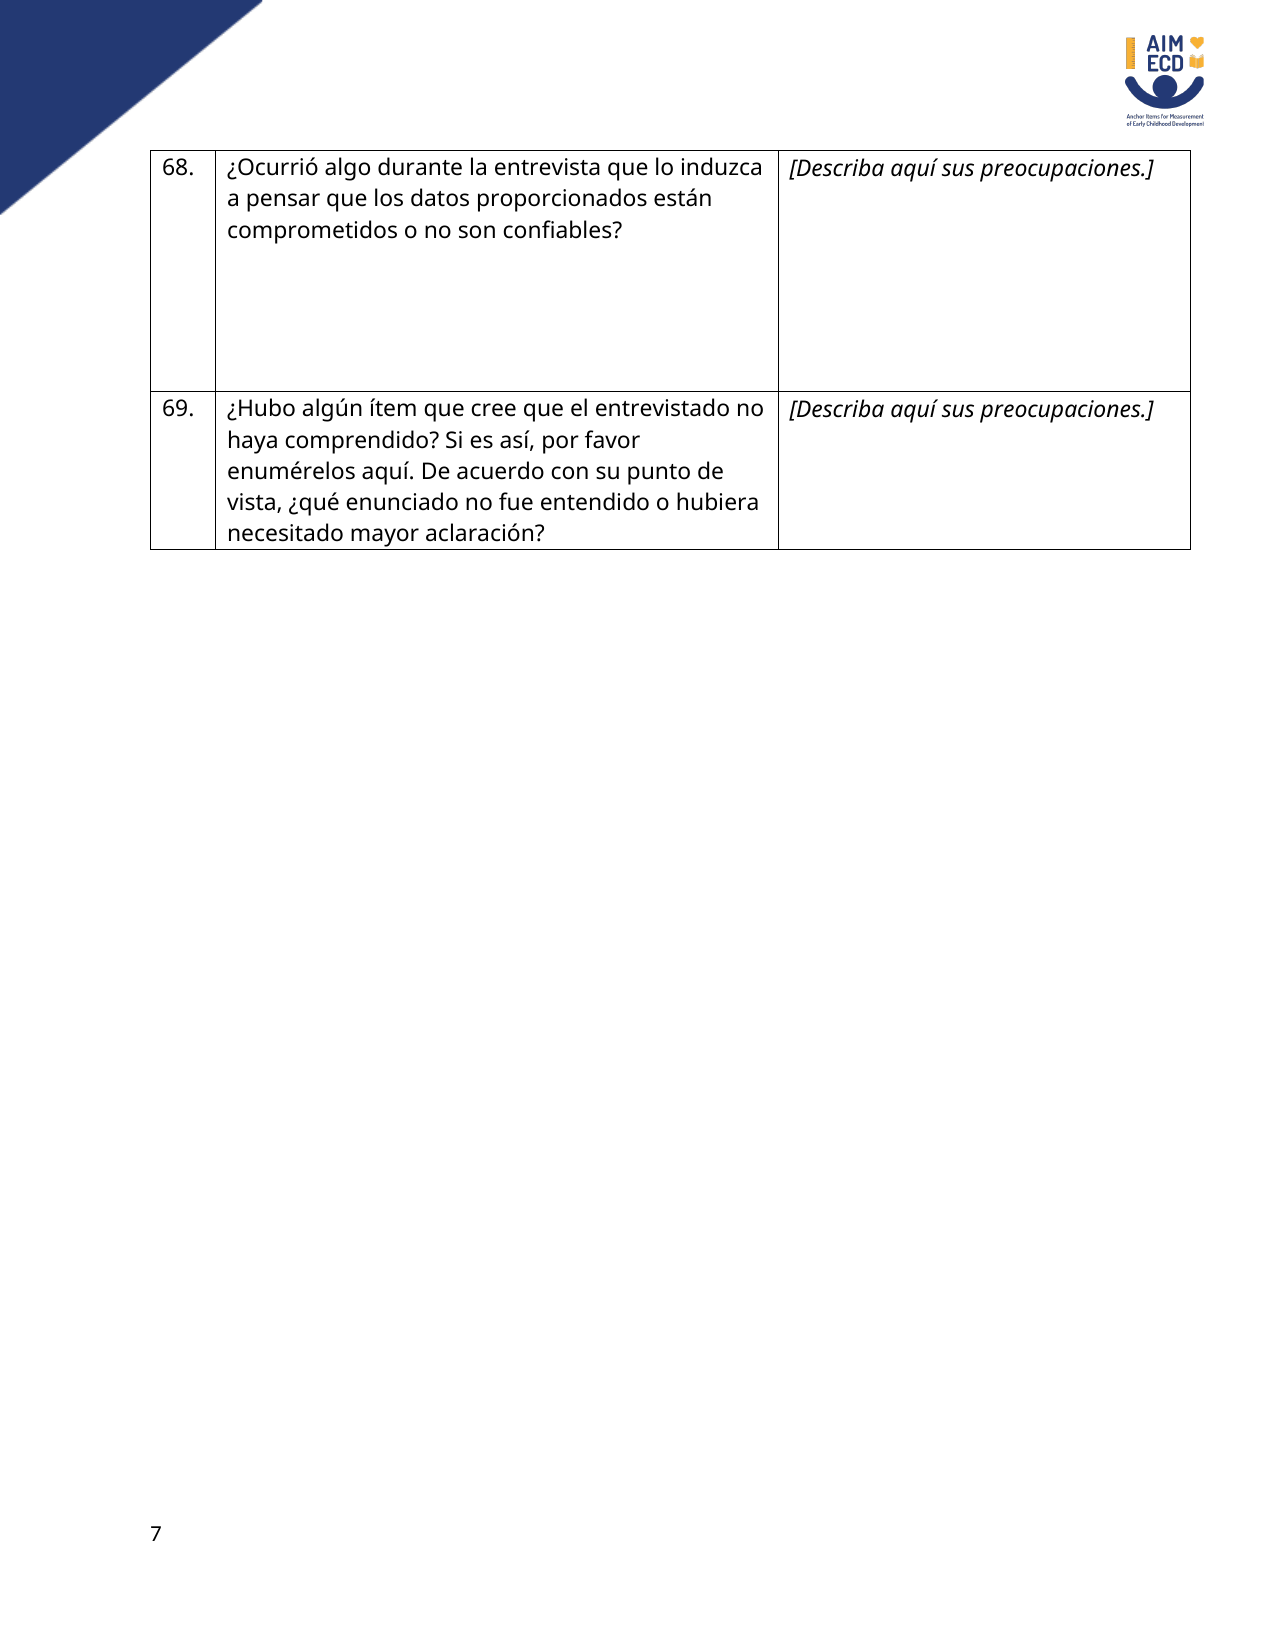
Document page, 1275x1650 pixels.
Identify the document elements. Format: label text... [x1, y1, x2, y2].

table_cell ¿Hubo algún ítem que cree que el entrevistado no haya comprendido? Si es así, por favor enumérelos aquí. De acuerdo con su punto de vista, ¿qué enunciado no fue entendido o hubiera necesitado mayor aclaración? [216, 392, 778, 548]
table_cell [151, 392, 215, 548]
table_cell [Describa aquí sus preocupaciones.] [779, 392, 1190, 548]
table_cell [151, 151, 215, 391]
table_cell [Describa aquí sus preocupaciones.] [779, 151, 1190, 391]
table_cell ¿Ocurrió algo durante la entrevista que lo induzca a pensar que los datos proporcionados están comprometidos o no son confiables? [216, 151, 778, 391]
